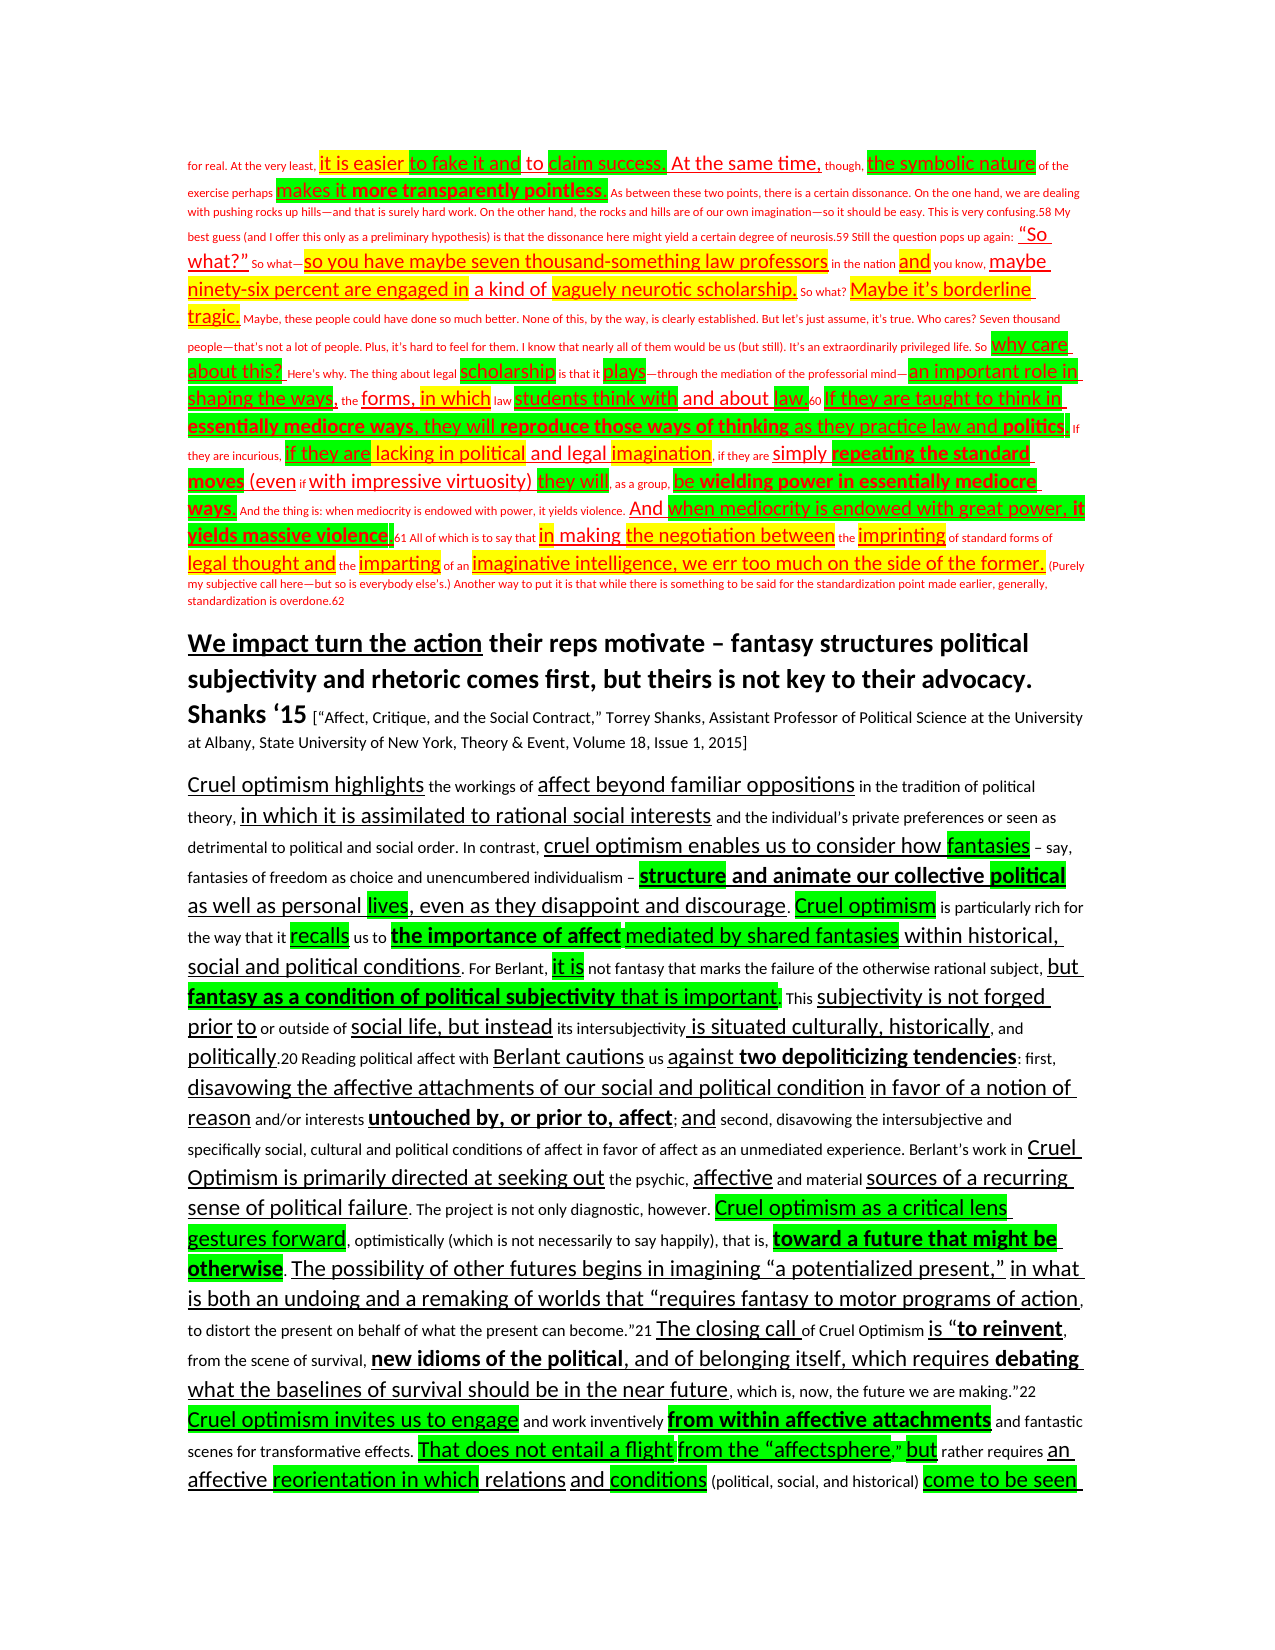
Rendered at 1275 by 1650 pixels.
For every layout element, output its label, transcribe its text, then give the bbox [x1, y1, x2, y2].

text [187, 771, 1087, 1493]
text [187, 150, 1087, 608]
subtitle We impact turn the action their reps motivate – fantasy structures political subjectivity and rhetoric comes first, but theirs is not key to their advocacy. [187, 626, 1087, 695]
text Shanks ‘15 [“Affect, Critique, and the Social Contract,” Torrey Shanks, Assistant Professor of Political Science at the University at Albany, State University of New York, Theory & Event, Volume 18, Issue 1, 2015] [187, 697, 1087, 752]
